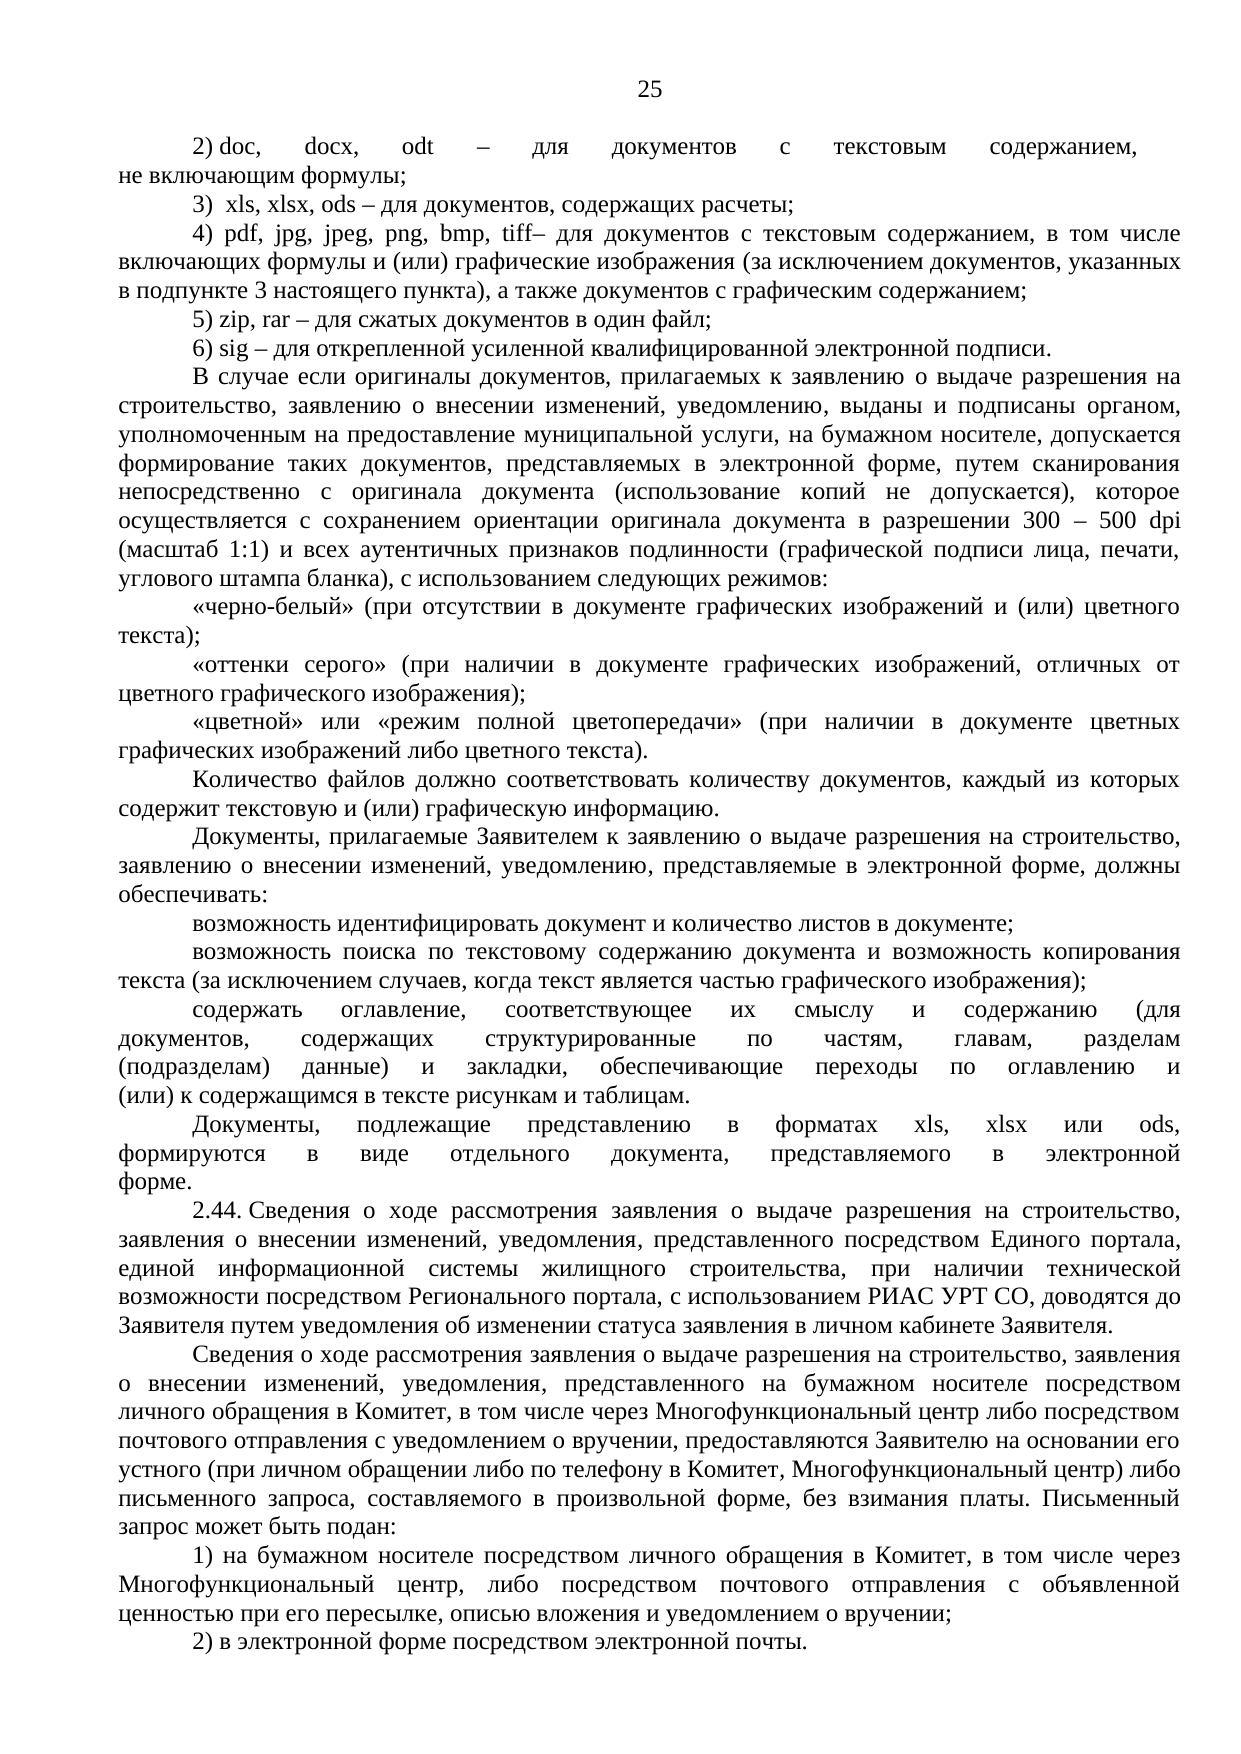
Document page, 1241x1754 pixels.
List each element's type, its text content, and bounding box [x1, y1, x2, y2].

text Документы, подлежащие представлению в форматах xls, xlsx или ods, формируются в виде отдельного документа, представляемого в электронной форме. [118, 1109, 1181, 1195]
text 4) pdf, jpg, jpeg, png, bmp, tiff– для документов с текстовым содержанием, в том числе включающих формулы и (или) графические изображения (за исключением документов, указанных в подпункте 3 настоящего пункта), а также документов с графическим содержанием; [118, 218, 1181, 304]
text содержать оглавление, соответствующее их смыслу и содержанию (для документов, содержащих структурированные по частям, главам, разделам (подразделам) данные) и закладки, обеспечивающие переходы по оглавлению и (или) к содержащимся в тексте рисункам и таблицам. [118, 994, 1181, 1109]
text 3) xls, xlsx, ods – для документов, содержащих расчеты; [118, 189, 1181, 218]
text Сведения о ходе рассмотрения заявления о выдаче разрешения на строительство, заявления о внесении изменений, уведомления, представленного на бумажном носителе посредством личного обращения в Комитет, в том числе через Многофункциональный центр либо посредством почтового отправления с уведомлением о вручении, предоставляются Заявителю на основании его устного (при личном обращении либо по телефону в Комитет, Многофункциональный центр) либо письменного запроса, составляемого в произвольной форме, без взимания платы. Письменный запрос может быть подан: [118, 1339, 1181, 1540]
text 5) zip, rar – для сжатых документов в один файл; [118, 304, 1181, 333]
text возможность идентифицировать документ и количество листов в документе; [118, 908, 1181, 936]
text «черно-белый» (при отсутствии в документе графических изображений и (или) цветного текста); [118, 591, 1181, 649]
text 1) на бумажном носителе посредством личного обращения в Комитет, в том числе через Многофункциональный центр, либо посредством почтового отправления с объявленной ценностью при его пересылке, описью вложения и уведомлением о вручении; [118, 1540, 1181, 1626]
text 6) sig – для открепленной усиленной квалифицированной электронной подписи. [118, 333, 1181, 361]
text 2) в электронной форме посредством электронной почты. [118, 1626, 1181, 1655]
text В случае если оригиналы документов, прилагаемых к заявлению о выдаче разрешения на строительство, заявлению о внесении изменений, уведомлению, выданы и подписаны органом, уполномоченным на предоставление муниципальной услуги, на бумажном носителе, допускается формирование таких документов, представляемых в электронной форме, путем сканирования непосредственно с оригинала документа (использование копий не допускается), которое осуществляется с сохранением ориентации оригинала документа в разрешении 300 – 500 dpi (масштаб 1:1) и всех аутентичных признаков подлинности (графической подписи лица, печати, углового штампа бланка), с использованием следующих режимов: [118, 361, 1181, 591]
text Документы, прилагаемые Заявителем к заявлению о выдаче разрешения на строительство, заявлению о внесении изменений, уведомлению, представляемые в электронной форме, должны обеспечивать: [118, 821, 1181, 908]
text «оттенки серого» (при наличии в документе графических изображений, отличных от цветного графического изображения); [118, 649, 1181, 706]
text возможность поиска по текстовому содержанию документа и возможность копирования текста (за исключением случаев, когда текст является частью графического изображения); [118, 936, 1181, 994]
text 2) doc, docx, odt – для документов с текстовым содержанием, не включающим формулы; [118, 131, 1181, 189]
text 2.44. Сведения о ходе рассмотрения заявления о выдаче разрешения на строительство, заявления о внесении изменений, уведомления, представленного посредством Единого портала, единой информационной системы жилищного строительства, при наличии технической возможности посредством Регионального портала, с использованием РИАС УРТ СО, доводятся до Заявителя путем уведомления об изменении статуса заявления в личном кабинете Заявителя. [118, 1195, 1181, 1339]
text Количество файлов должно соответствовать количеству документов, каждый из которых содержит текстовую и (или) графическую информацию. [118, 764, 1181, 821]
text «цветной» или «режим полной цветопередачи» (при наличии в документе цветных графических изображений либо цветного текста). [118, 706, 1181, 764]
